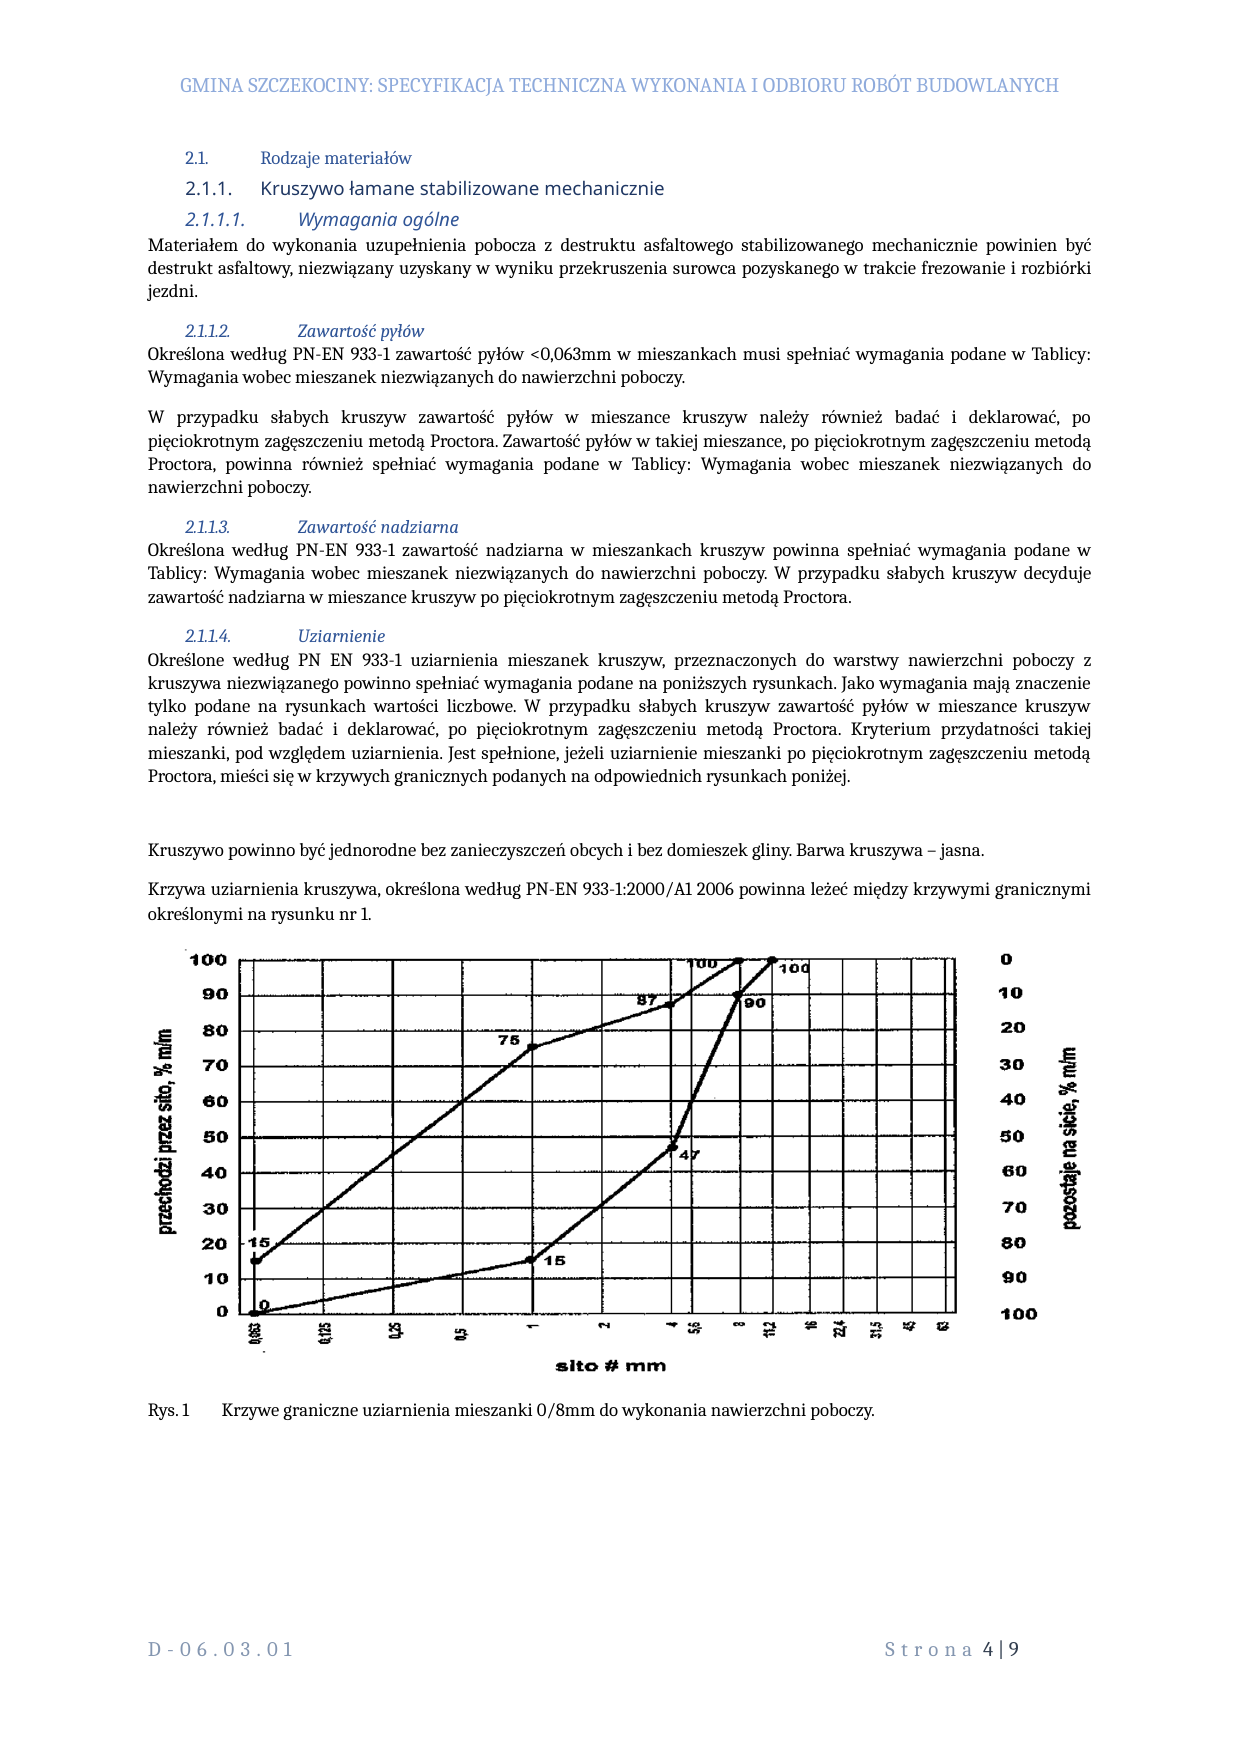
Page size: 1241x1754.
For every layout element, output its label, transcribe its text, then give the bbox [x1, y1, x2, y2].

subtitle Zawartość nadziarna [185, 516, 1093, 538]
picture [147, 943, 1093, 1381]
text Materiałem do wykonania uzupełnienia pobocza z destruktu asfaltowego stabilizowanego mechanicznie powinien być destrukt asfaltowy, niezwiązany uzyskany w wyniku przekruszenia surowca pozyskanego w trakcie frezowanie i rozbiórki jezdni. [148, 234, 1093, 302]
subtitle Zawartość pyłów [185, 321, 1093, 342]
subtitle Rodzaje materiałów [185, 148, 1093, 169]
text W przypadku słabych kruszyw zawartość pyłów w mieszance kruszyw należy również badać i deklarować, po pięciokrotnym zagęszczeniu metodą Proctora. Zawartość pyłów w takiej mieszance, po pięciokrotnym zagęszczeniu metodą Proctora, powinna również spełniać wymagania podane w Tablicy: Wymagania wobec mieszanek niezwiązanych do nawierzchni poboczy. [148, 407, 1093, 498]
text Określona według PN-EN 933-1 zawartość nadziarna w mieszankach kruszyw powinna spełniać wymagania podane w Tablicy: Wymagania wobec mieszanek niezwiązanych do nawierzchni poboczy. W przypadku słabych kruszyw decyduje zawartość nadziarna w mieszance kruszyw po pięciokrotnym zagęszczeniu metodą Proctora. [148, 540, 1093, 608]
text Kruszywo powinno być jednorodne bez zanieczyszczeń obcych i bez domieszek gliny. Barwa kruszywa – jasna. [148, 839, 1093, 861]
subtitle Kruszywo łamane stabilizowane mechanicznie [185, 175, 1093, 201]
text Krzywa uziarnienia kruszywa, określona według PN-EN 933-1:2000/A1 2006 powinna leżeć między krzywymi granicznymi określonymi na rysunku nr 1. [148, 879, 1093, 925]
text Określona według PN-EN 933-1 zawartość pyłów <0,063mm w mieszankach musi spełniać wymagania podane w Tablicy: Wymagania wobec mieszanek niezwiązanych do nawierzchni poboczy. [148, 344, 1093, 388]
text Rys. 1 Krzywe graniczne uziarnienia mieszanki 0/8mm do wykonania nawierzchni poboczy. [148, 1400, 1093, 1421]
text Określone według PN EN 933-1 uziarnienia mieszanek kruszyw, przeznaczonych do warstwy nawierzchni poboczy z kruszywa niezwiązanego powinno spełniać wymagania podane na poniższych rysunkach. Jako wymagania mają znaczenie tylko podane na rysunkach wartości liczbowe. W przypadku słabych kruszyw zawartość pyłów w mieszance kruszyw należy również badać i deklarować, po pięciokrotnym zagęszczeniu metodą Proctora. Kryterium przydatności takiej mieszanki, pod względem uziarnienia. Jest spełnione, jeżeli uziarnienie mieszanki po pięciokrotnym zagęszczeniu metodą Proctora, mieści się w krzywych granicznych podanych na odpowiednich rysunkach poniżej. [148, 649, 1093, 787]
subtitle Wymagania ogólne [185, 207, 1093, 232]
subtitle Uziarnienie [185, 626, 1093, 648]
